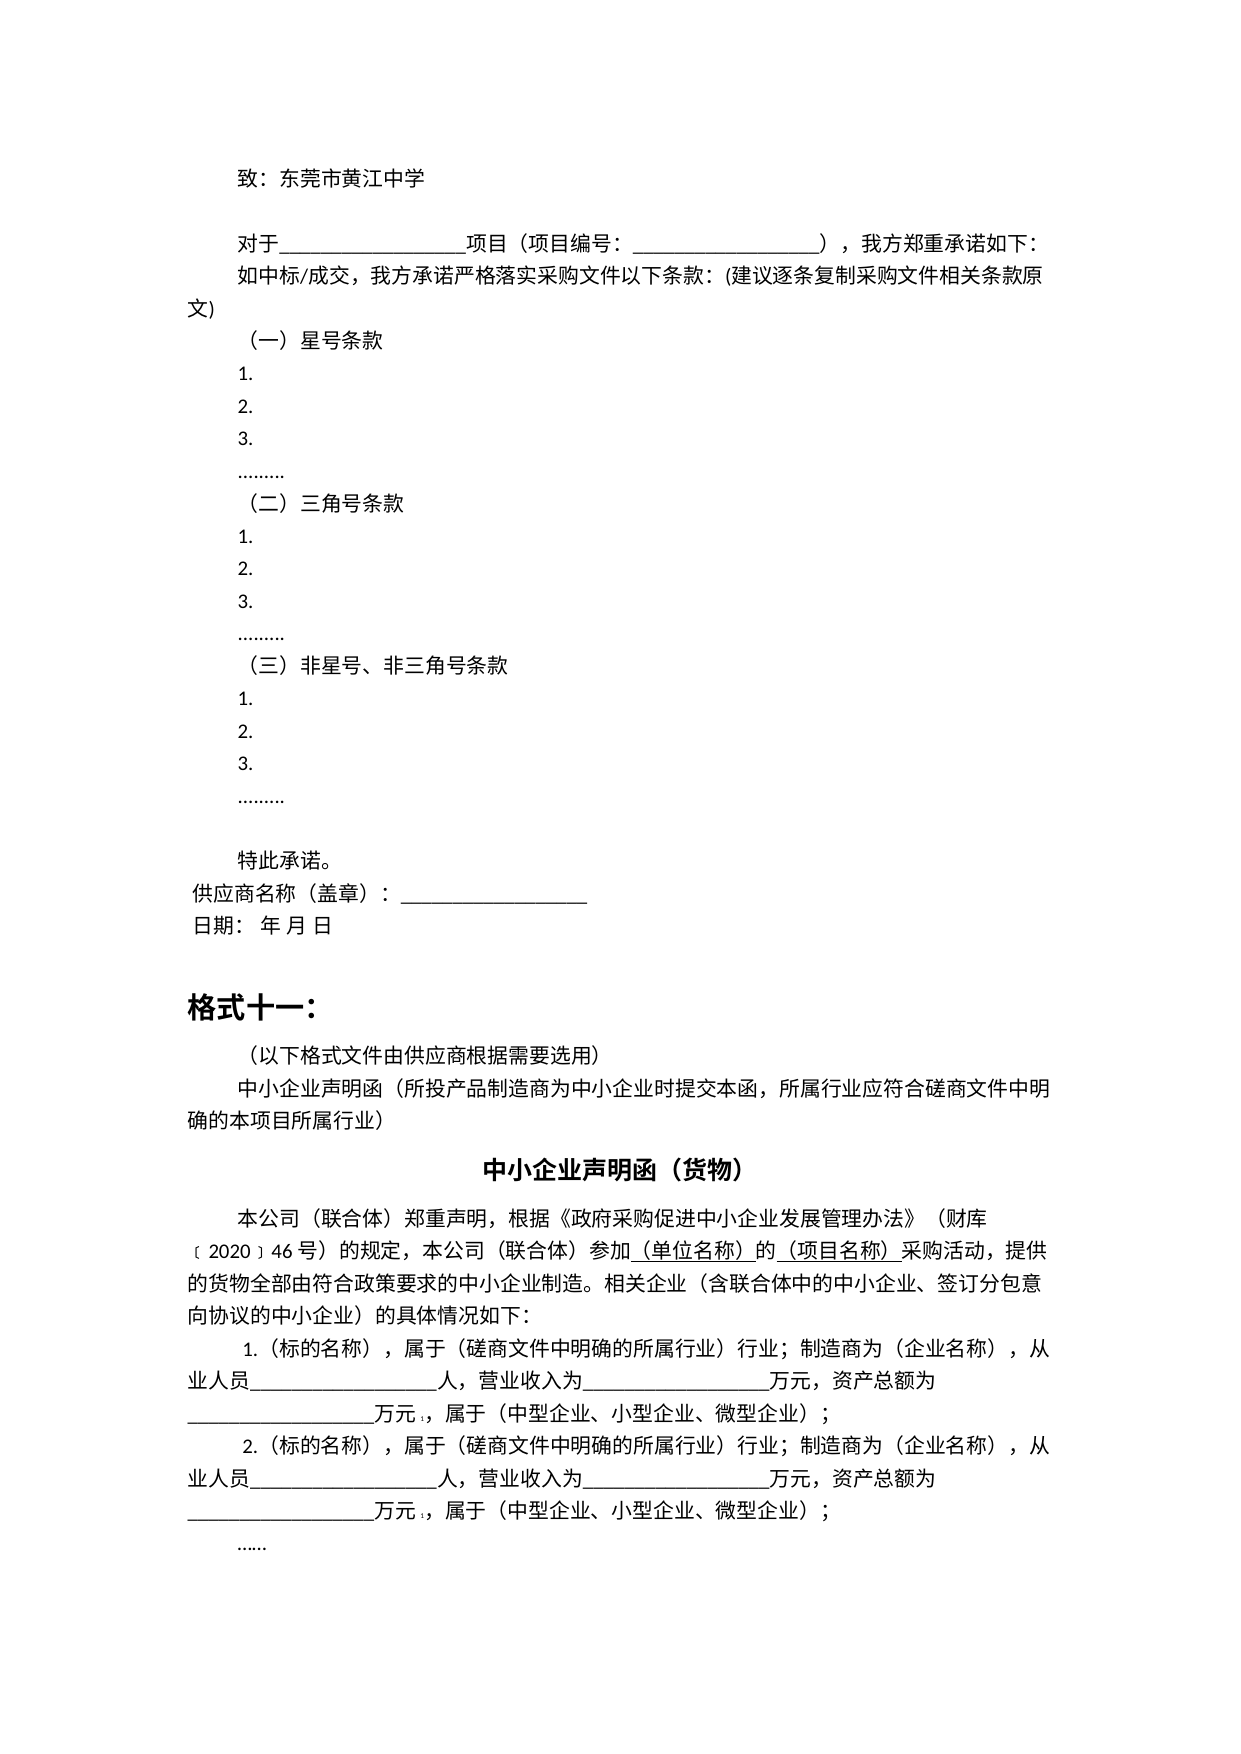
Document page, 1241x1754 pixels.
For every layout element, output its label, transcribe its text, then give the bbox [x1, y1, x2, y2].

text 中小企业声明函（货物） [187, 1137, 1053, 1202]
text （三）非星号、非三角号条款 [187, 649, 1053, 682]
text 供应商名称（盖章）：__________________ [187, 877, 1053, 909]
text ......... [187, 779, 1053, 844]
text 对于__________________项目（项目编号：__________________），我方郑重承诺如下： [187, 227, 1053, 259]
text 1.（标的名称），属于（磋商文件中明确的所属行业）行业；制造商为（企业名称），从业人员__________________人，营业收入为__________________万元，资产总额为__________________万元1，属于（中型企业、小型企业、微型企业）； [187, 1332, 1053, 1429]
text 2. [187, 714, 1053, 747]
text 本公司（联合体）郑重声明，根据《政府采购促进中小企业发展管理办法》（财库﹝2020﹞46 号）的规定，本公司（联合体）参加（单位名称）的（项目名称）采购活动，提供的货物全部由符合政策要求的中小企业制造。相关企业（含联合体中的中小企业、签订分包意向协议的中小企业）的具体情况如下： [187, 1202, 1053, 1332]
text 中小企业声明函（所投产品制造商为中小企业时提交本函，所属行业应符合磋商文件中明确的本项目所属行业） [187, 1072, 1053, 1137]
text 1. [187, 357, 1053, 389]
text （一）星号条款 [187, 324, 1053, 357]
text 日期： 年 月 日 [187, 909, 1053, 942]
text ......... [187, 454, 1053, 487]
text 如中标/成交，我方承诺严格落实采购文件以下条款：(建议逐条复制采购文件相关条款原文) [187, 259, 1053, 324]
text …… [187, 1527, 1053, 1559]
text （以下格式文件由供应商根据需要选用） [187, 1039, 1053, 1072]
text 2. [187, 552, 1053, 584]
text 2.（标的名称），属于（磋商文件中明确的所属行业）行业；制造商为（企业名称），从业人员__________________人，营业收入为__________________万元，资产总额为__________________万元1，属于（中型企业、小型企业、微型企业）； [187, 1429, 1053, 1527]
text 3. [187, 584, 1053, 617]
text ......... [187, 617, 1053, 649]
text 致：东莞市黄江中学 [187, 162, 1053, 227]
text 3. [187, 747, 1053, 779]
text 2. [187, 389, 1053, 422]
text 特此承诺。 [187, 844, 1053, 877]
text 3. [187, 422, 1053, 454]
text 1. [187, 519, 1053, 552]
text 格式十一： [187, 974, 1053, 1039]
text （二）三角号条款 [187, 487, 1053, 519]
text 1. [187, 682, 1053, 714]
